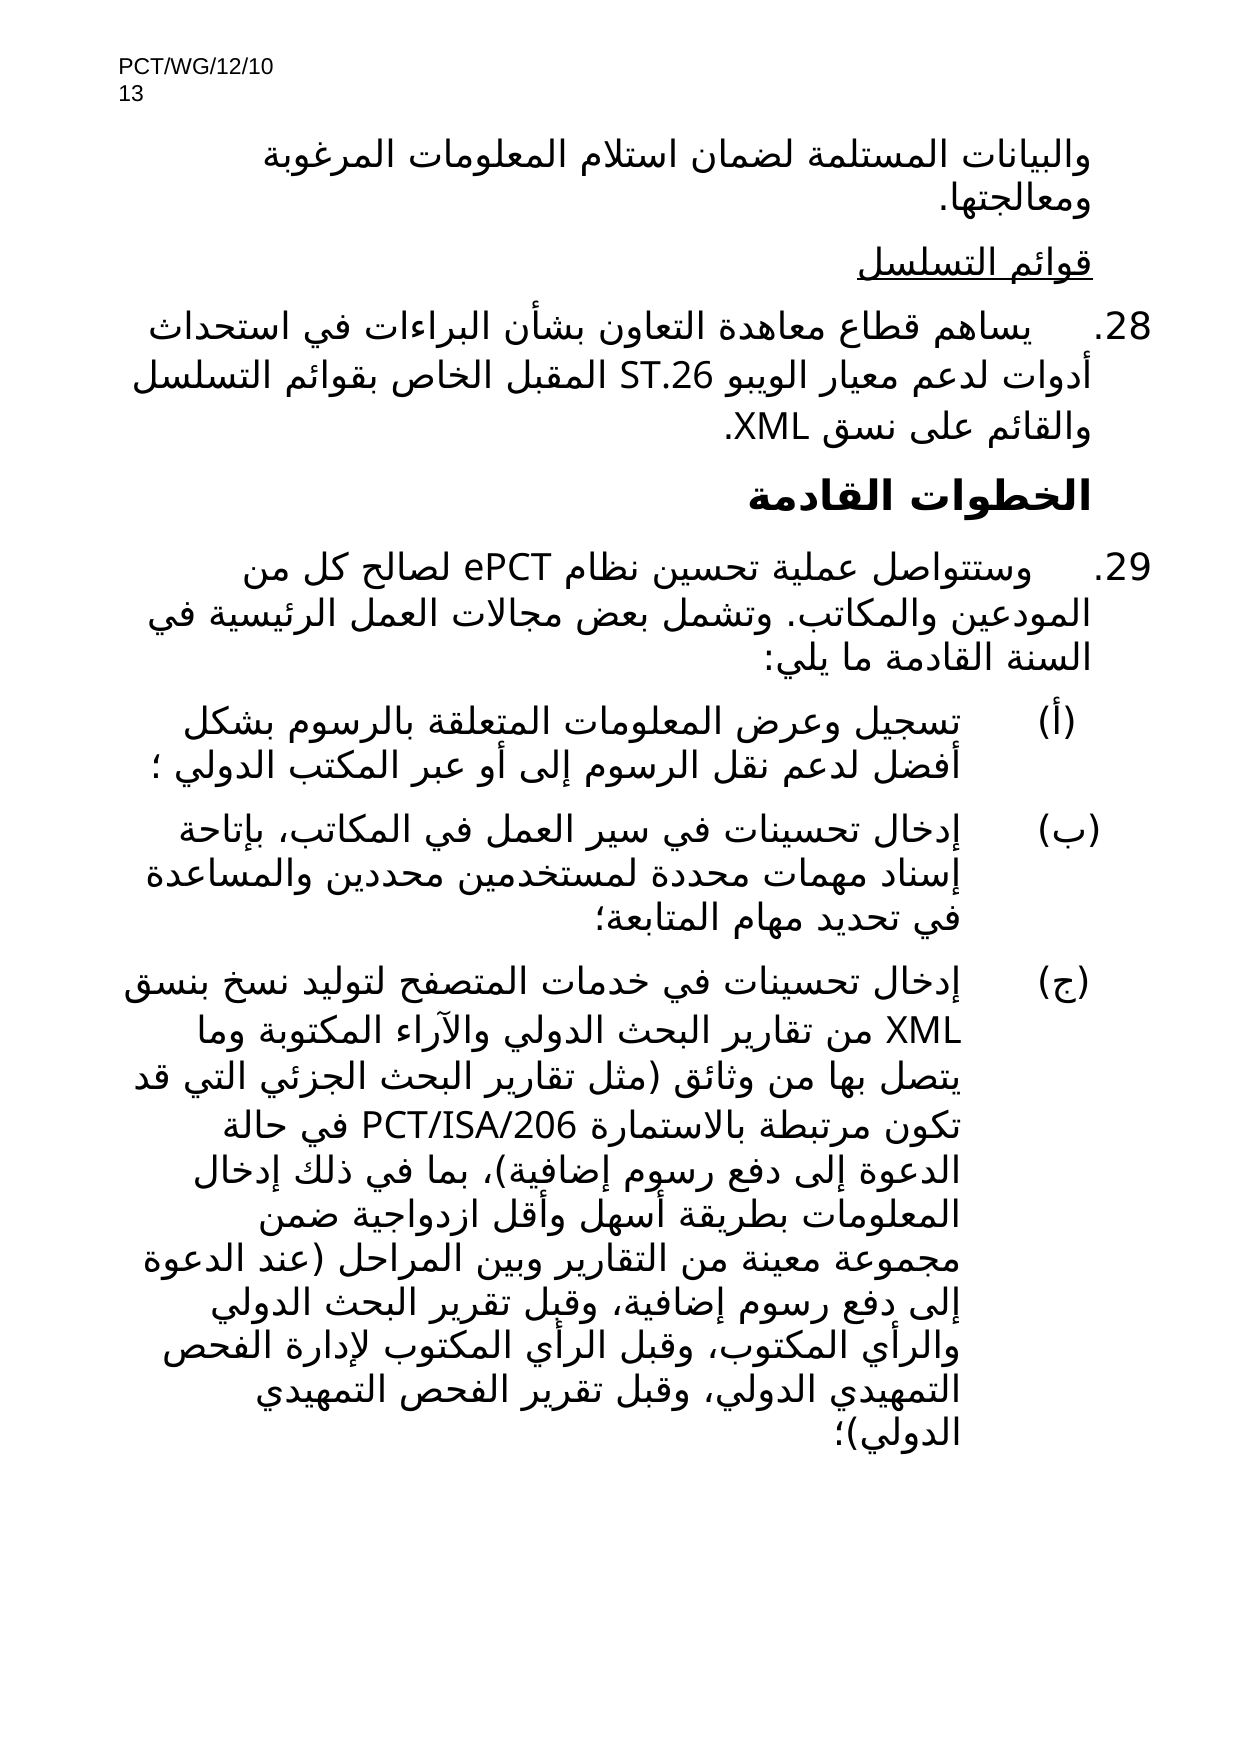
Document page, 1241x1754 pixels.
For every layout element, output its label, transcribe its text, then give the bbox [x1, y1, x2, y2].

text وستتواصل عملية تحسين نظام ePCT لصالح كل من المودعين والمكاتب. وتشمل بعض مجالات العمل الرئيسية في السنة القادمة ما يلي: [118, 541, 1092, 679]
subtitle قوائم التسلسل [118, 240, 1092, 284]
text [118, 132, 1092, 219]
list إدخال تحسينات في خدمات المتصفح لتوليد نسخ بنسق XML من تقارير البحث الدولي والآراء المكتوبة وما يتصل بها من وثائق (مثل تقارير البحث الجزئي التي قد تكون مرتبطة بالاستمارة PCT/ISA/206 في حالة الدعوة إلى دفع رسوم إضافية)، بما في ذلك إدخال المعلومات بطريقة أسهل وأقل ازدواجية ضمن مجموعة معينة من التقارير وبين المراحل (عند الدعوة إلى دفع رسوم إضافية، وقبل تقرير البحث الدولي والرأي المكتوب، وقبل الرأي المكتوب لإدارة الفحص التمهيدي الدولي، وقبل تقرير الفحص التمهيدي الدولي)؛ [118, 960, 1037, 1455]
list تسجيل وعرض المعلومات المتعلقة بالرسوم بشكل أفضل لدعم نقل الرسوم إلى أو عبر المكتب الدولي ؛ [118, 700, 1037, 787]
subtitle الخطوات القادمة [118, 471, 1092, 520]
text يساهم قطاع معاهدة التعاون بشأن البراءات في استحداث أدوات لدعم معيار الويبو ST.26 المقبل الخاص بقوائم التسلسل والقائم على نسق XML. [118, 305, 1092, 451]
list إدخال تحسينات في سير العمل في المكاتب، بإتاحة إسناد مهمات محددة لمستخدمين محددين والمساعدة في تحديد مهام المتابعة؛ [118, 808, 1037, 939]
